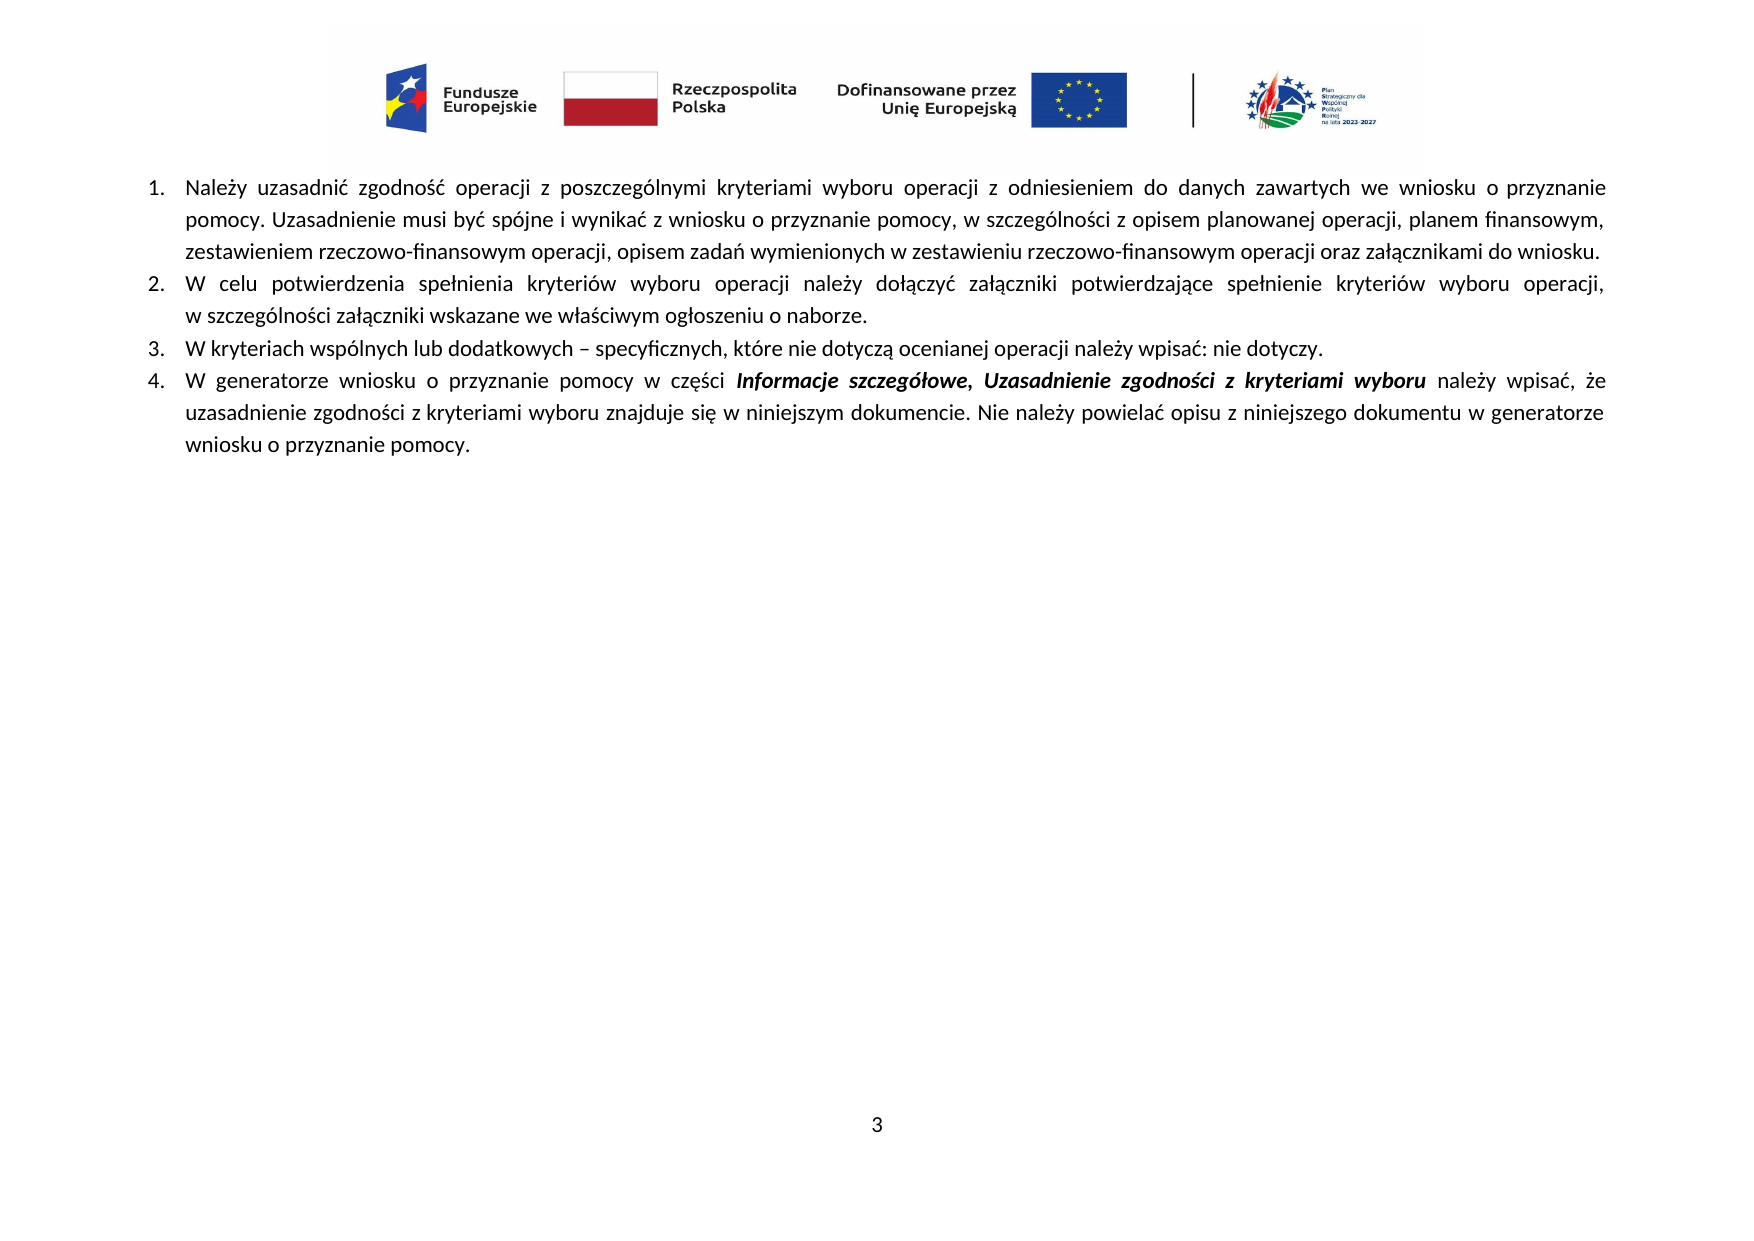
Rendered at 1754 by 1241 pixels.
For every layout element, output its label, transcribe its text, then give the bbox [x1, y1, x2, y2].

list W kryteriach wspólnych lub dodatkowych – specyficznych, które nie dotyczą ocenianej operacji należy wpisać: nie dotyczy. [148, 334, 1606, 362]
list W generatorze wniosku o przyznanie pomocy w części Informacje szczegółowe, Uzasadnienie zgodności z kryteriami wyboru należy wpisać, że uzasadnienie zgodności z kryteriami wyboru znajduje się w niniejszym dokumencie. Nie należy powielać opisu z niniejszego dokumentu w generatorze wniosku o przyznanie pomocy. [148, 366, 1606, 458]
list W celu potwierdzenia spełnienia kryteriów wyboru operacji należy dołączyć załączniki potwierdzające spełnienie kryteriów wyboru operacji, w szczególności załączniki wskazane we właściwym ogłoszeniu o naborze. [148, 269, 1606, 330]
list Należy uzasadnić zgodność operacji z poszczególnymi kryteriami wyboru operacji z odniesieniem do danych zawartych we wniosku o przyznanie pomocy. Uzasadnienie musi być spójne i wynikać z wniosku o przyznanie pomocy, w szczególności z opisem planowanej operacji, planem finansowym, zestawieniem rzeczowo-finansowym operacji, opisem zadań wymienionych w zestawieniu rzeczowo-finansowym operacji oraz załącznikami do wniosku. [148, 173, 1606, 265]
picture [327, 23, 1427, 173]
